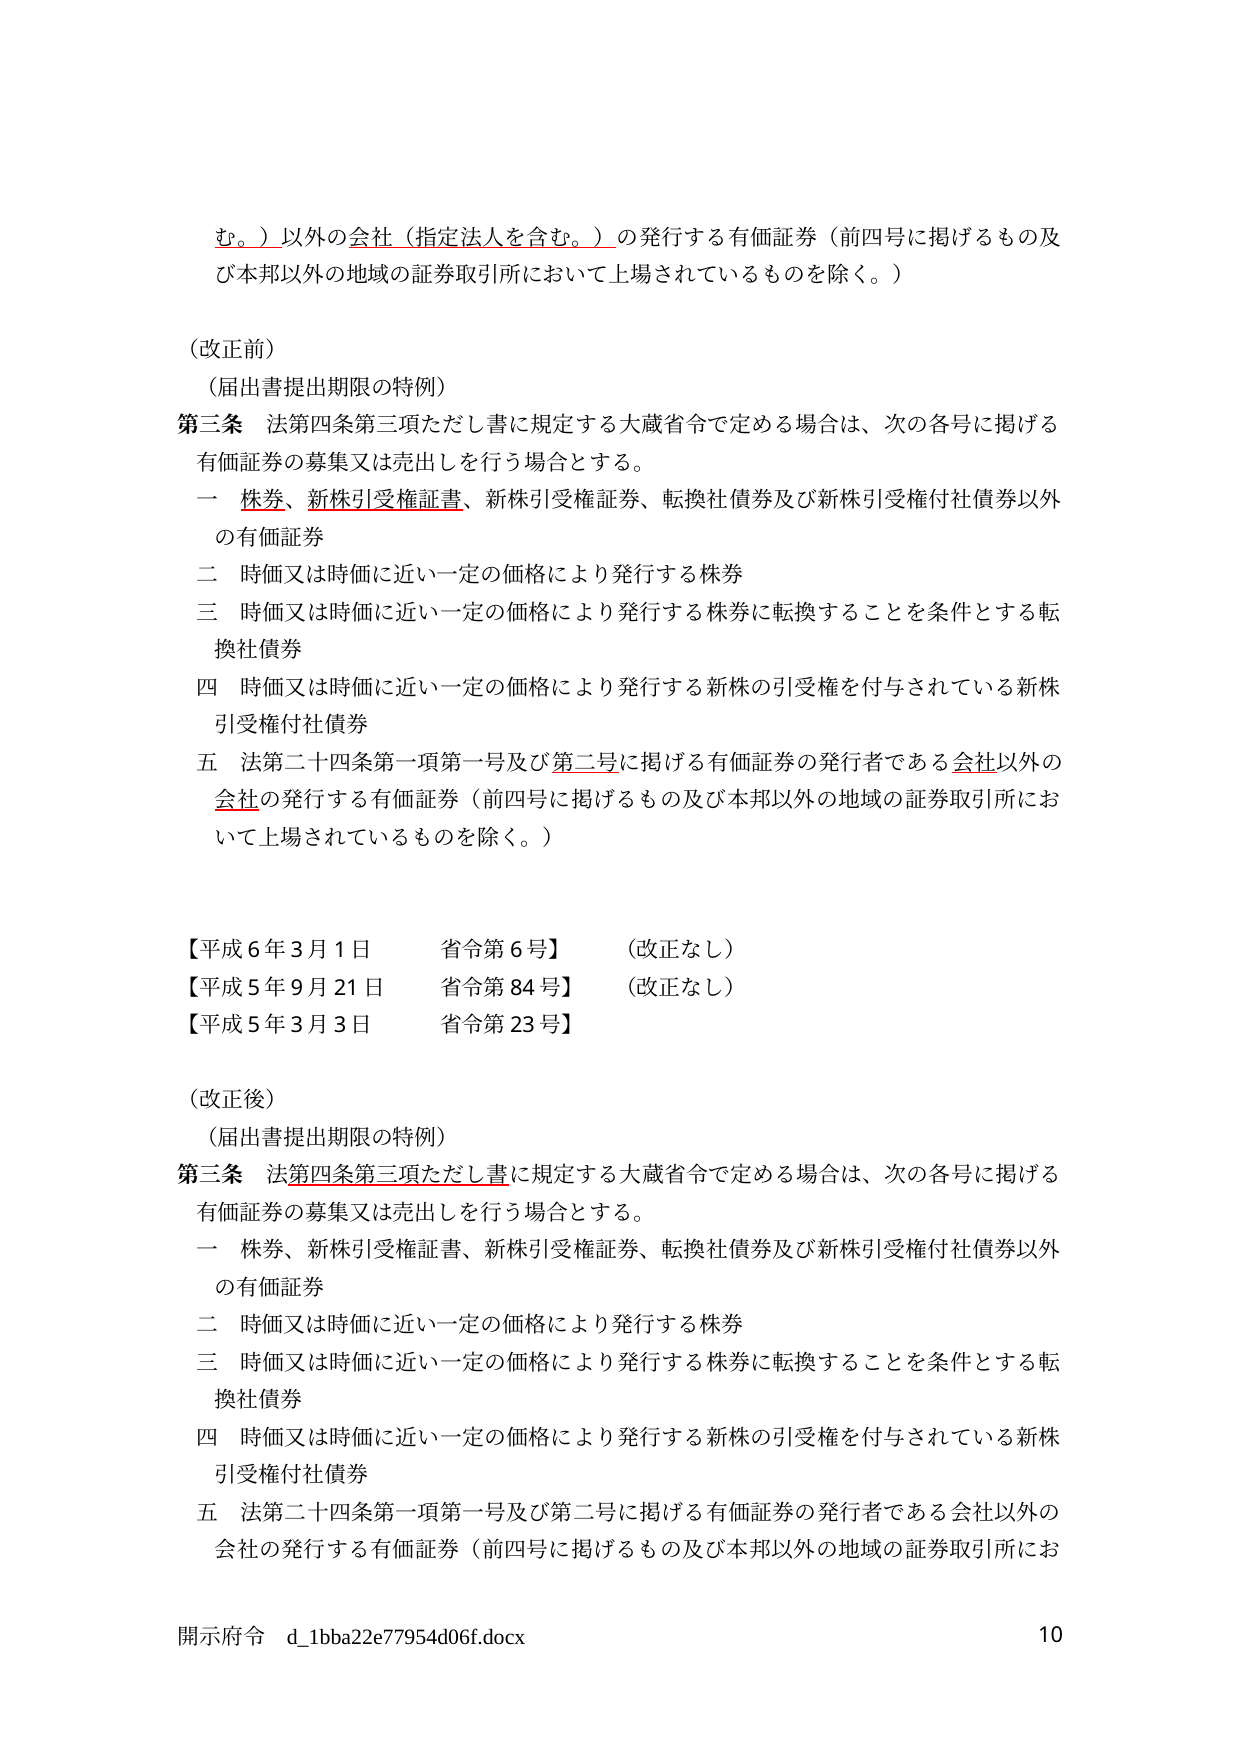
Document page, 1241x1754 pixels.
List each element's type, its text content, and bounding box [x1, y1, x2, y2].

text 三 時価又は時価に近い一定の価格により発行する株券に転換することを条件とする転換社債券 [196, 592, 1063, 667]
text 二 時価又は時価に近い一定の価格により発行する株券 [196, 554, 1063, 592]
text （改正後） [177, 1079, 1063, 1117]
text 四 時価又は時価に近い一定の価格により発行する新株の引受権を付与されている新株引受権付社債券 [196, 667, 1063, 742]
text 五 法第二十四条第一項第一号及び第二号に掲げる有価証券の発行者である会社以外の会社の発行する有価証券（前四号に掲げるもの及び本邦以外の地域の証券取引所において上場されているものを除く。） [196, 742, 1063, 854]
text 【平成5年3月3日 省令第23号】 [177, 1004, 1063, 1042]
text 第三条 法第四条第三項ただし書に規定する大蔵省令で定める場合は、次の各号に掲げる有価証券の募集又は売出しを行う場合とする。 [177, 404, 1063, 479]
text 二 時価又は時価に近い一定の価格により発行する株券 [196, 1304, 1063, 1342]
text 一 株券、新株引受権証書、新株引受権証券、転換社債券及び新株引受権付社債券以外の有価証券 [196, 1229, 1063, 1304]
text （届出書提出期限の特例） [196, 367, 1063, 404]
text 第三条 法第四条第三項ただし書に規定する大蔵省令で定める場合は、次の各号に掲げる有価証券の募集又は売出しを行う場合とする。 [177, 1154, 1063, 1229]
text 三 時価又は時価に近い一定の価格により発行する株券に転換することを条件とする転換社債券 [196, 1342, 1063, 1417]
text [196, 217, 1063, 292]
text 一 株券、新株引受権証書、新株引受権証券、転換社債券及び新株引受権付社債券以外の有価証券 [196, 479, 1063, 554]
text （改正前） [177, 329, 1063, 367]
text （届出書提出期限の特例） [196, 1117, 1063, 1154]
text 【平成6年3月1日 省令第6号】 （改正なし） [177, 929, 1063, 967]
text 【平成5年9月21日 省令第84号】 （改正なし） [177, 967, 1063, 1004]
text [196, 1492, 1063, 1567]
text 四 時価又は時価に近い一定の価格により発行する新株の引受権を付与されている新株引受権付社債券 [196, 1417, 1063, 1492]
